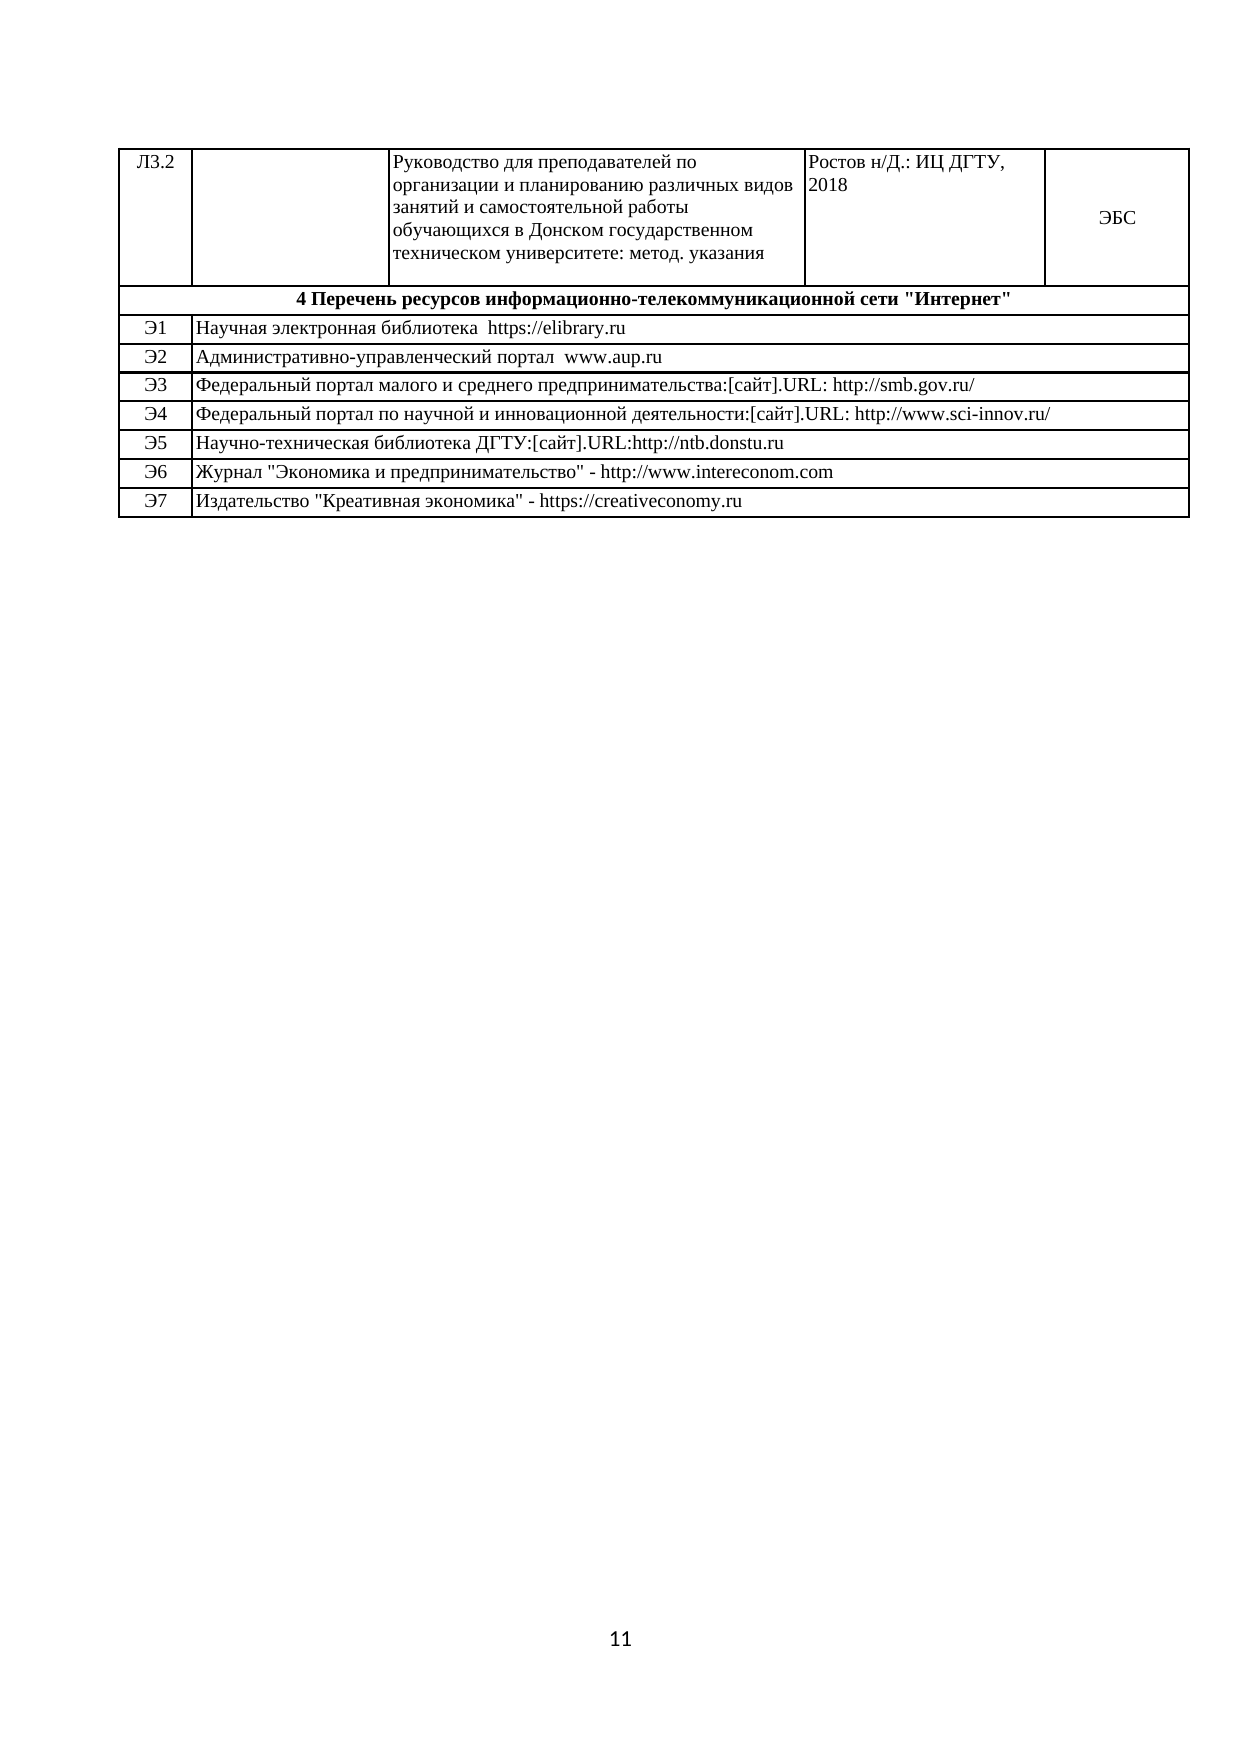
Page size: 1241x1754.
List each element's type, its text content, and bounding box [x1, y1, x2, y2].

table_cell ЭБС [1046, 150, 1188, 285]
table_cell Л3.2 [120, 150, 191, 285]
table_cell Руководство для преподавателей по организации и планированию различных видов занятий и самостоятельной работы обучающихся в Донском государственном техническом университете: метод. указания [390, 150, 804, 285]
table_cell Э4 [120, 402, 191, 429]
table_cell Э2 [120, 345, 191, 371]
table_cell Федеральный портал по научной и инновационной деятельности:[сайт].URL: http://www.sci-innov.ru/ [193, 402, 1188, 429]
table_cell Административно-управленческий портал www.aup.ru [193, 345, 1188, 371]
table_cell [193, 150, 388, 285]
table_cell Э7 [120, 489, 191, 516]
table_cell Научно-техническая библиотека ДГТУ:[сайт].URL:http://ntb.donstu.ru [193, 431, 1188, 458]
table_cell Ростов н/Д.: ИЦ ДГТУ, 2018 [806, 150, 1044, 285]
table_cell Э6 [120, 460, 191, 487]
table_cell Издательство "Креативная экономика" - https://creativeconomy.ru [193, 489, 1188, 516]
table_cell 4 Перечень ресурсов информационно-телекоммуникационной сети "Интернет" [120, 287, 1188, 314]
table_cell Федеральный портал малого и среднего предпринимательства:[сайт].URL: http://smb.gov.ru/ [193, 374, 1188, 400]
table_cell Журнал "Экономика и предпринимательство" - http://www.intereconom.com [193, 460, 1188, 487]
table_cell Э3 [120, 374, 191, 400]
table_cell Научная электронная библиотека https://elibrary.ru [193, 316, 1188, 342]
table_cell Э5 [120, 431, 191, 458]
table_cell Э1 [120, 316, 191, 342]
